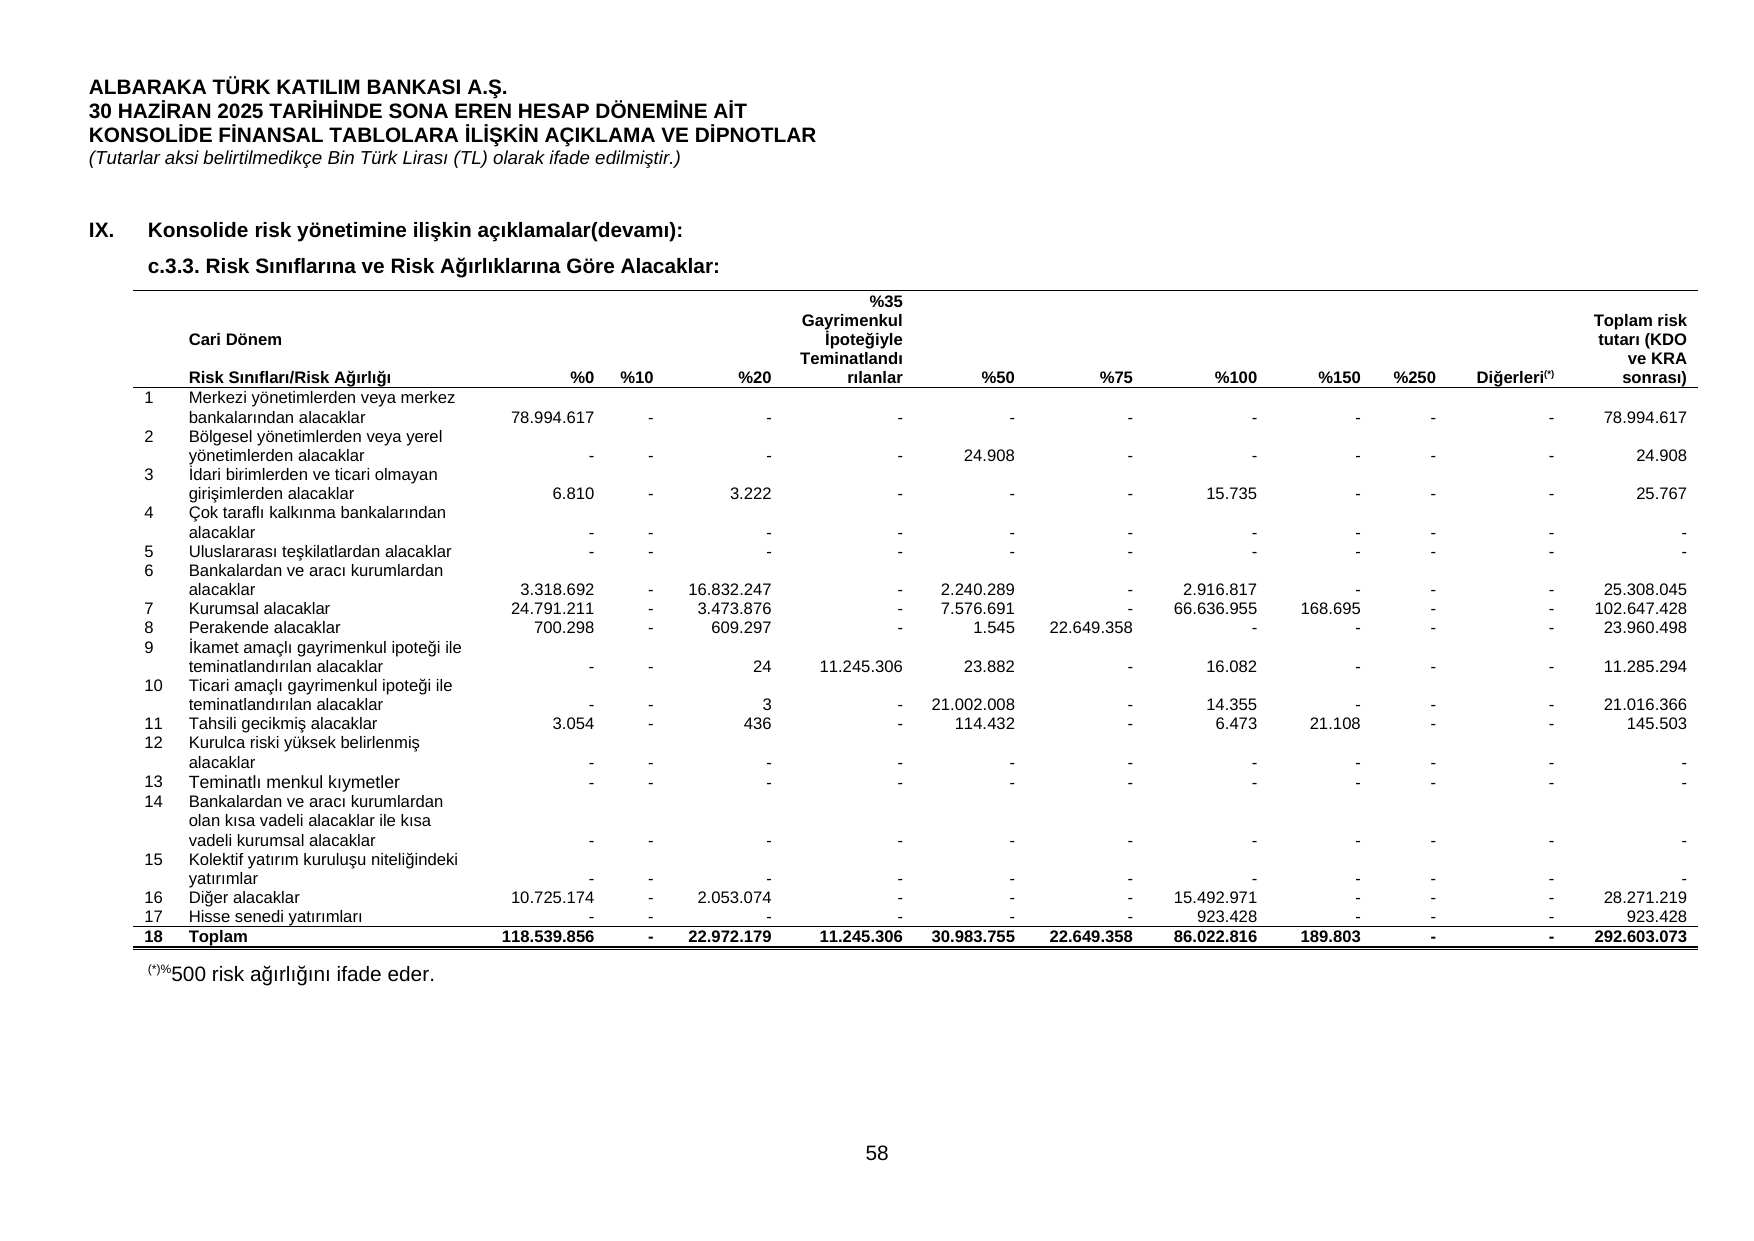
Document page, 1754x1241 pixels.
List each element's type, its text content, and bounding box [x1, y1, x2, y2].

text (*)%500 risk ağırlığını ifade eder. [148, 962, 1606, 986]
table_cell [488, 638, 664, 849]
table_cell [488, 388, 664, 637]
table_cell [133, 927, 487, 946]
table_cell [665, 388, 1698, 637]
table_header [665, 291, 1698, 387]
text c.3.3. Risk Sınıflarına ve Risk Ağırlıklarına Göre Alacaklar: [148, 254, 1606, 278]
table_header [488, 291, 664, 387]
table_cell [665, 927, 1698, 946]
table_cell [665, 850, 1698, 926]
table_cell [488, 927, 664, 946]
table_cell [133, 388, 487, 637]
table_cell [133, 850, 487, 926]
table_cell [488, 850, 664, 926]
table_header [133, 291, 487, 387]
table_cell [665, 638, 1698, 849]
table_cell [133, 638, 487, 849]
text IX. Konsolide risk yönetimine ilişkin açıklamalar(devamı): [89, 217, 1606, 241]
